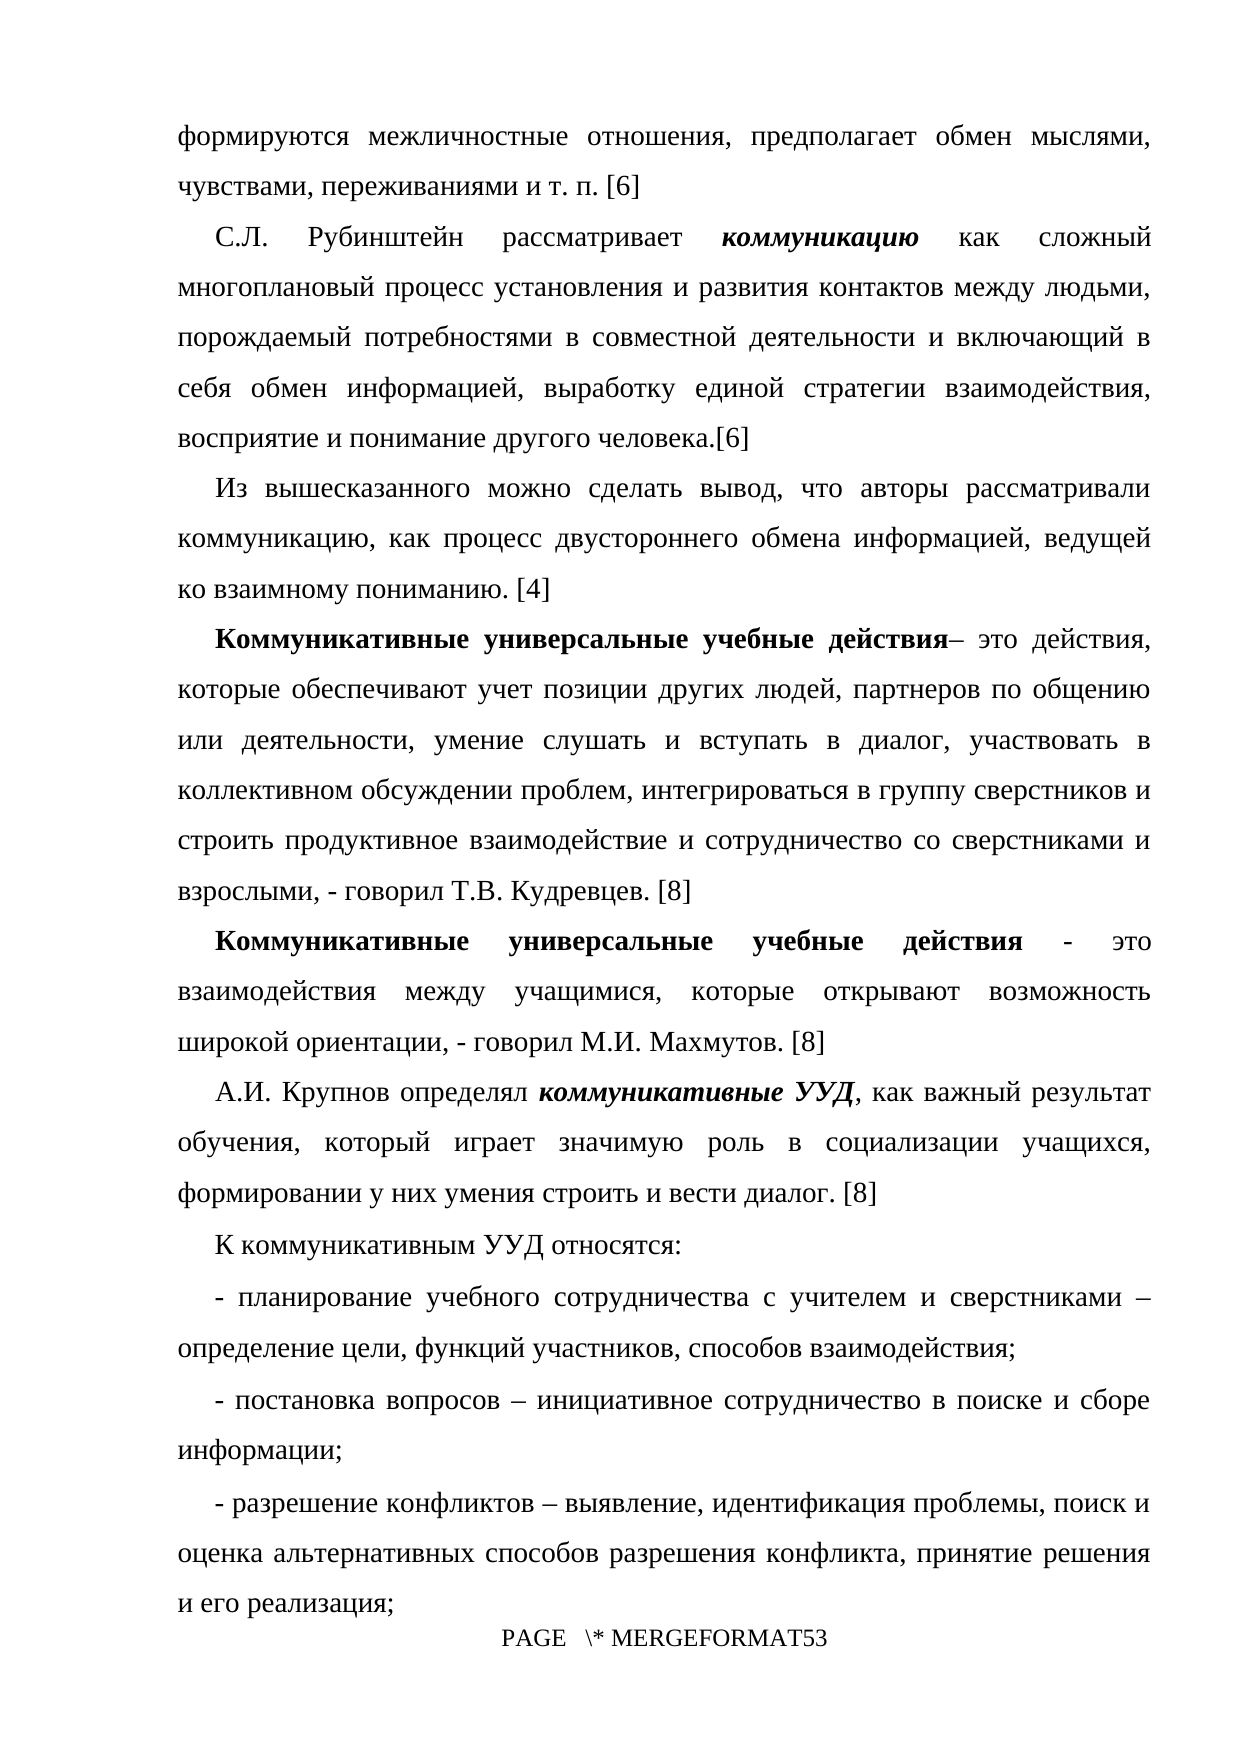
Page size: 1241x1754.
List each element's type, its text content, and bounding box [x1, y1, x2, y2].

text А.И. Крупнов определял коммуникативные УУД, как важный результат обучения, который играет значимую роль в социализации учащихся, формировании у них умения строить и вести диалог. [8] [177, 1074, 1152, 1208]
text - разрешение конфликтов – выявление, идентификация проблемы, поиск и оценка альтернативных способов разрешения конфликта, принятие решения и его реализация; [177, 1485, 1152, 1619]
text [177, 118, 1152, 202]
text Коммуникативные универсальные учебные действия - это взаимодействия между учащимися, которые открывают возможность широкой ориентации, - говорил М.И. Махмутов. [8] [177, 923, 1152, 1057]
text К коммуникативным УУД относятся: [177, 1227, 1152, 1261]
text Из вышесказанного можно сделать вывод, что авторы рассматривали коммуникацию, как процесс двустороннего обмена информацией, ведущей ко взаимному пониманию. [4] [177, 470, 1152, 604]
text - постановка вопросов – инициативное сотрудничество в поиске и сборе информации; [177, 1382, 1152, 1466]
text С.Л. Рубинштейн рассматривает коммуникацию как сложный многоплановый процесс установления и развития контактов между людьми, порождаемый потребностями в совместной деятельности и включающий в себя обмен информацией, выработку единой стратегии взаимодействия, восприятие и понимание другого человека.[6] [177, 219, 1152, 453]
text Коммуникативные универсальные учебные действия– это действия, которые обеспечивают учет позиции других людей, партнеров по общению или деятельности, умение слушать и вступать в диалог, участвовать в коллективном обсуждении проблем, интегрироваться в группу сверстников и строить продуктивное взаимодействие и сотрудничество со сверстниками и взрослыми, - говорил Т.В. Кудревцев. [8] [177, 621, 1152, 906]
text - планирование учебного сотрудничества с учителем и сверстниками – определение цели, функций участников, способов взаимодействия; [177, 1279, 1152, 1363]
